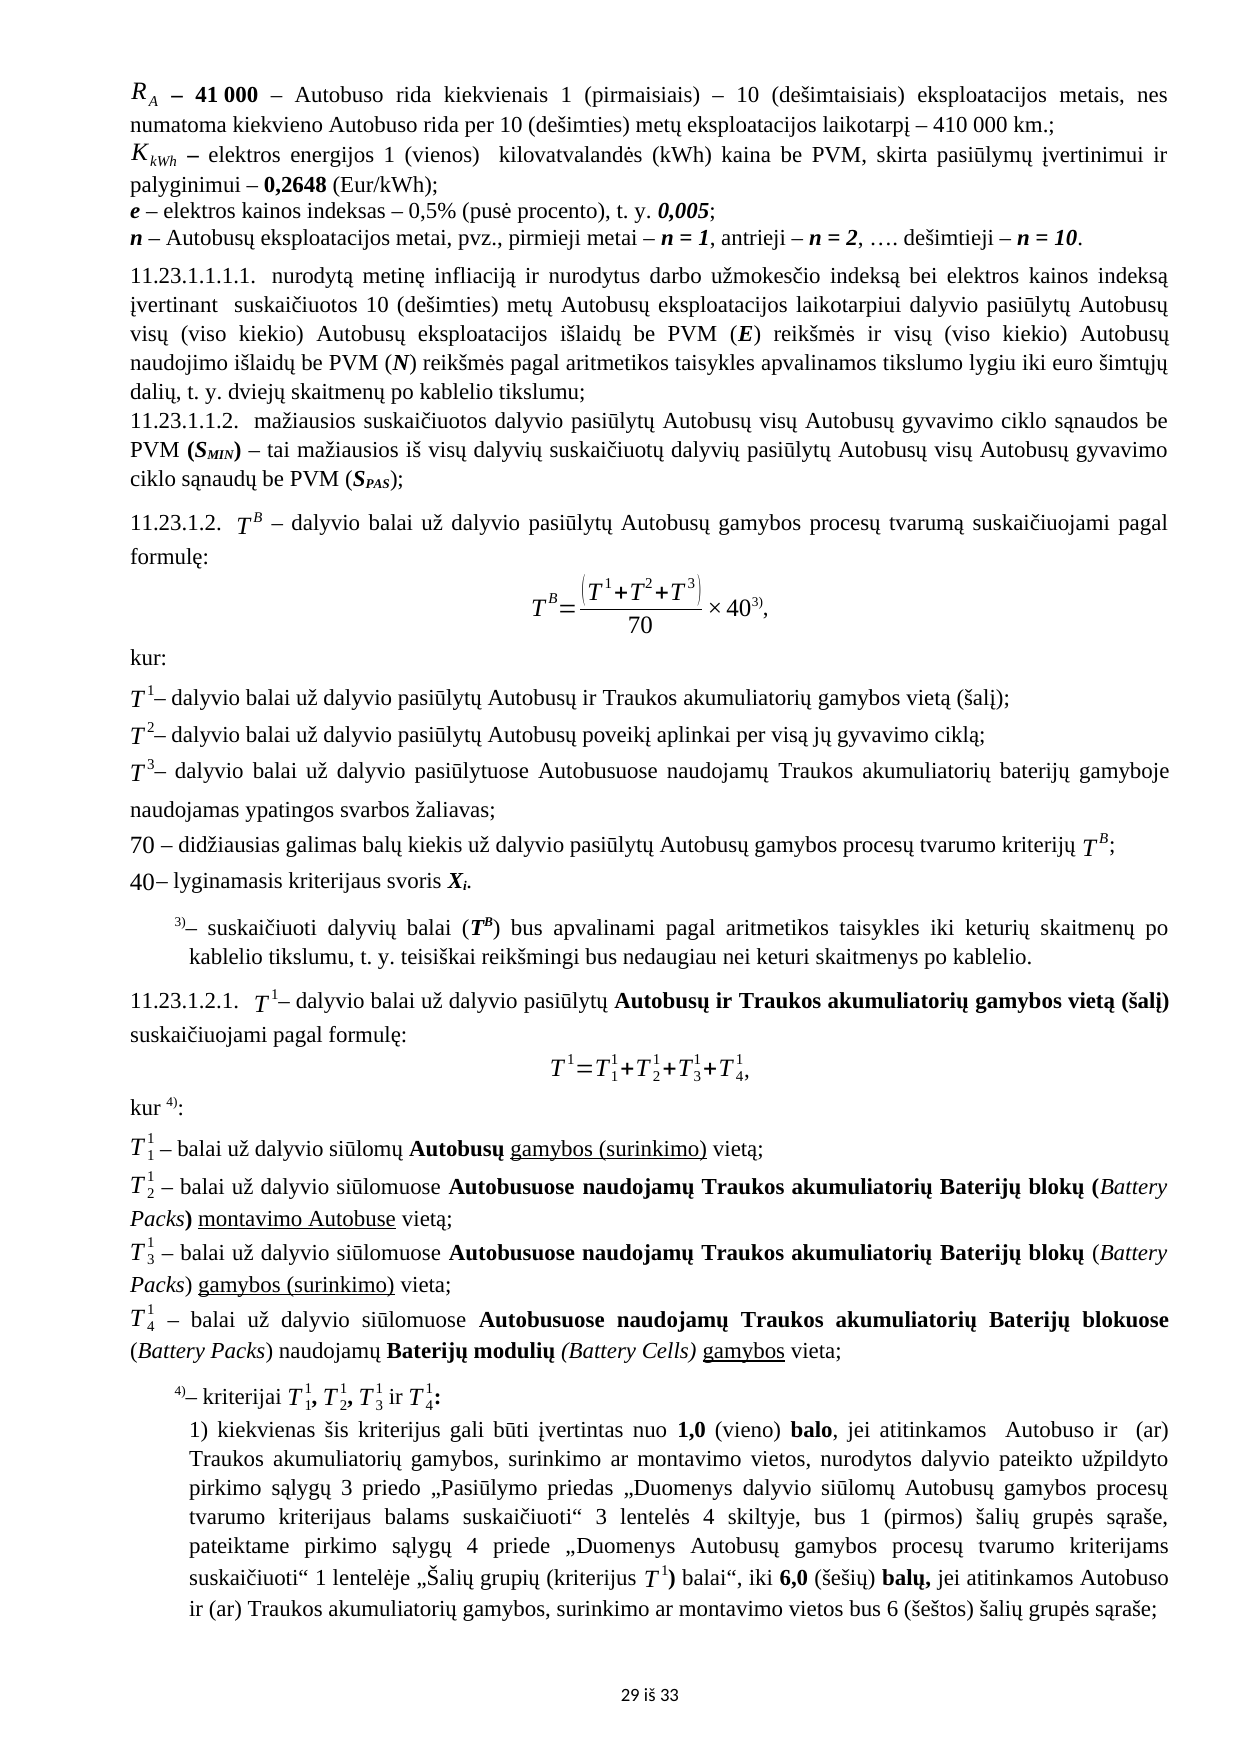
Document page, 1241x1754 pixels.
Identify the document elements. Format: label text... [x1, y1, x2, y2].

list nurodytą metinę infliaciją ir nurodytus darbo užmokesčio indeksą bei elektros kainos indeksą įvertinant suskaičiuotos 10 (dešimties) metų Autobusų eksploatacijos laikotarpiui dalyvio pasiūlytų Autobusų visų (viso kiekio) Autobusų eksploatacijos išlaidų be PVM (E) reikšmės ir visų (viso kiekio) Autobusų naudojimo išlaidų be PVM (N) reikšmės pagal aritmetikos taisykles apvalinamos tikslumo lygiu iki euro šimtųjų dalių, t. y. dviejų skaitmenų po kablelio tikslumu; [130, 263, 1169, 405]
text – balai už dalyvio siūlomų Autobusų gamybos (surinkimo) vietą; [130, 1129, 1169, 1164]
text – balai už dalyvio siūlomuose Autobusuose naudojamų Traukos akumuliatorių Baterijų blokuose (Battery Packs) naudojamų Baterijų modulių (Battery Cells) gamybos vieta; [130, 1300, 1169, 1364]
text – didžiausias galimas balų kiekis už dalyvio pasiūlytų Autobusų gamybos procesų tvarumo kriterijų ; [130, 828, 1169, 862]
text n – Autobusų eksploatacijos metai, pvz., pirmieji metai – n = 1, antrieji – n = 2, …. dešimtieji – n = 10. [130, 224, 1169, 250]
text – lyginamasis kriterijaus svoris Xi. [130, 865, 1169, 899]
text 4)– kriterijai , , ir : [174, 1379, 1169, 1414]
list – dalyvio balai už dalyvio pasiūlytų Autobusų ir Traukos akumuliatorių gamybos vietą (šalį) suskaičiuojami pagal formulę: [130, 984, 1169, 1048]
list kur 4): [130, 1094, 1169, 1120]
list mažiausios suskaičiuotos dalyvio pasiūlytų Autobusų visų Autobusų gyvavimo ciklo sąnaudos be PVM (SMIN) – tai mažiausios iš visų dalyvių suskaičiuotų dalyvių pasiūlytų Autobusų visų Autobusų gyvavimo ciklo sąnaudų be PVM (SPAS); [130, 407, 1169, 492]
text 1) kiekvienas šis kriterijus gali būti įvertintas nuo 1,0 (vieno) balo, jei atitinkamos Autobuso ir (ar) Traukos akumuliatorių gamybos, surinkimo ar montavimo vietos, nurodytos dalyvio pateikto užpildyto pirkimo sąlygų 3 priedo „Pasiūlymo priedas „Duomenys dalyvio siūlomų Autobusų gamybos procesų tvarumo kriterijaus balams suskaičiuoti“ 3 lentelės 4 skiltyje, bus 1 (pirmos) šalių grupės sąraše, pateiktame pirkimo sąlygų 4 priede „Duomenys Autobusų gamybos procesų tvarumo kriterijams suskaičiuoti“ 1 lentelėje „Šalių grupių (kriterijus ) balai“, iki 6,0 (šešių) balų, jei atitinkamos Autobuso ir (ar) Traukos akumuliatorių gamybos, surinkimo ar montavimo vietos bus 6 (šeštos) šalių grupės sąraše; [189, 1417, 1169, 1621]
text – balai už dalyvio siūlomuose Autobusuose naudojamų Traukos akumuliatorių Baterijų blokų (Battery Packs) montavimo Autobuse vietą; [130, 1167, 1169, 1231]
text 3)– suskaičiuoti dalyvių balai (TB) bus apvalinami pagal aritmetikos taisykles iki keturių skaitmenų po kablelio tikslumu, t. y. teisiškai reikšmingi bus nedaugiau nei keturi skaitmenys po kablelio. [174, 914, 1169, 969]
list 3), [130, 572, 1169, 638]
list – dalyvio balai už dalyvio pasiūlytų Autobusų ir Traukos akumuliatorių gamybos vietą (šalį); [130, 680, 1169, 714]
list – dalyvio balai už dalyvio pasiūlytų Autobusų poveikį aplinkai per visą jų gyvavimo ciklą; [130, 717, 1169, 751]
text – 41 000 – Autobuso rida kiekvienais 1 (pirmaisiais) – 10 (dešimtaisiais) eksploatacijos metais, nes numatoma kiekvieno Autobuso rida per 10 (dešimties) metų eksploatacijos laikotarpį – 410 000 km.; [130, 77, 1169, 137]
list kur: [130, 644, 1169, 671]
text – balai už dalyvio siūlomuose Autobusuose naudojamų Traukos akumuliatorių Baterijų blokų (Battery Packs) gamybos (surinkimo) vieta; [130, 1234, 1169, 1297]
list – dalyvio balai už dalyvio pasiūlytų Autobusų gamybos procesų tvarumą suskaičiuojami pagal formulę: [130, 507, 1169, 570]
text – elektros energijos 1 (vienos) kilovatvalandės (kWh) kaina be PVM, skirta pasiūlymų įvertinimui ir palyginimui – 0,2648 (Eur/kWh); [130, 137, 1169, 197]
list – dalyvio balai už dalyvio pasiūlytuose Autobusuose naudojamų Traukos akumuliatorių baterijų gamyboje naudojamas ypatingos svarbos žaliavas; [130, 753, 1169, 825]
list , [130, 1050, 1169, 1085]
text e – elektros kainos indeksas – 0,5% (pusė procento), t. y. 0,005; [130, 197, 1169, 224]
